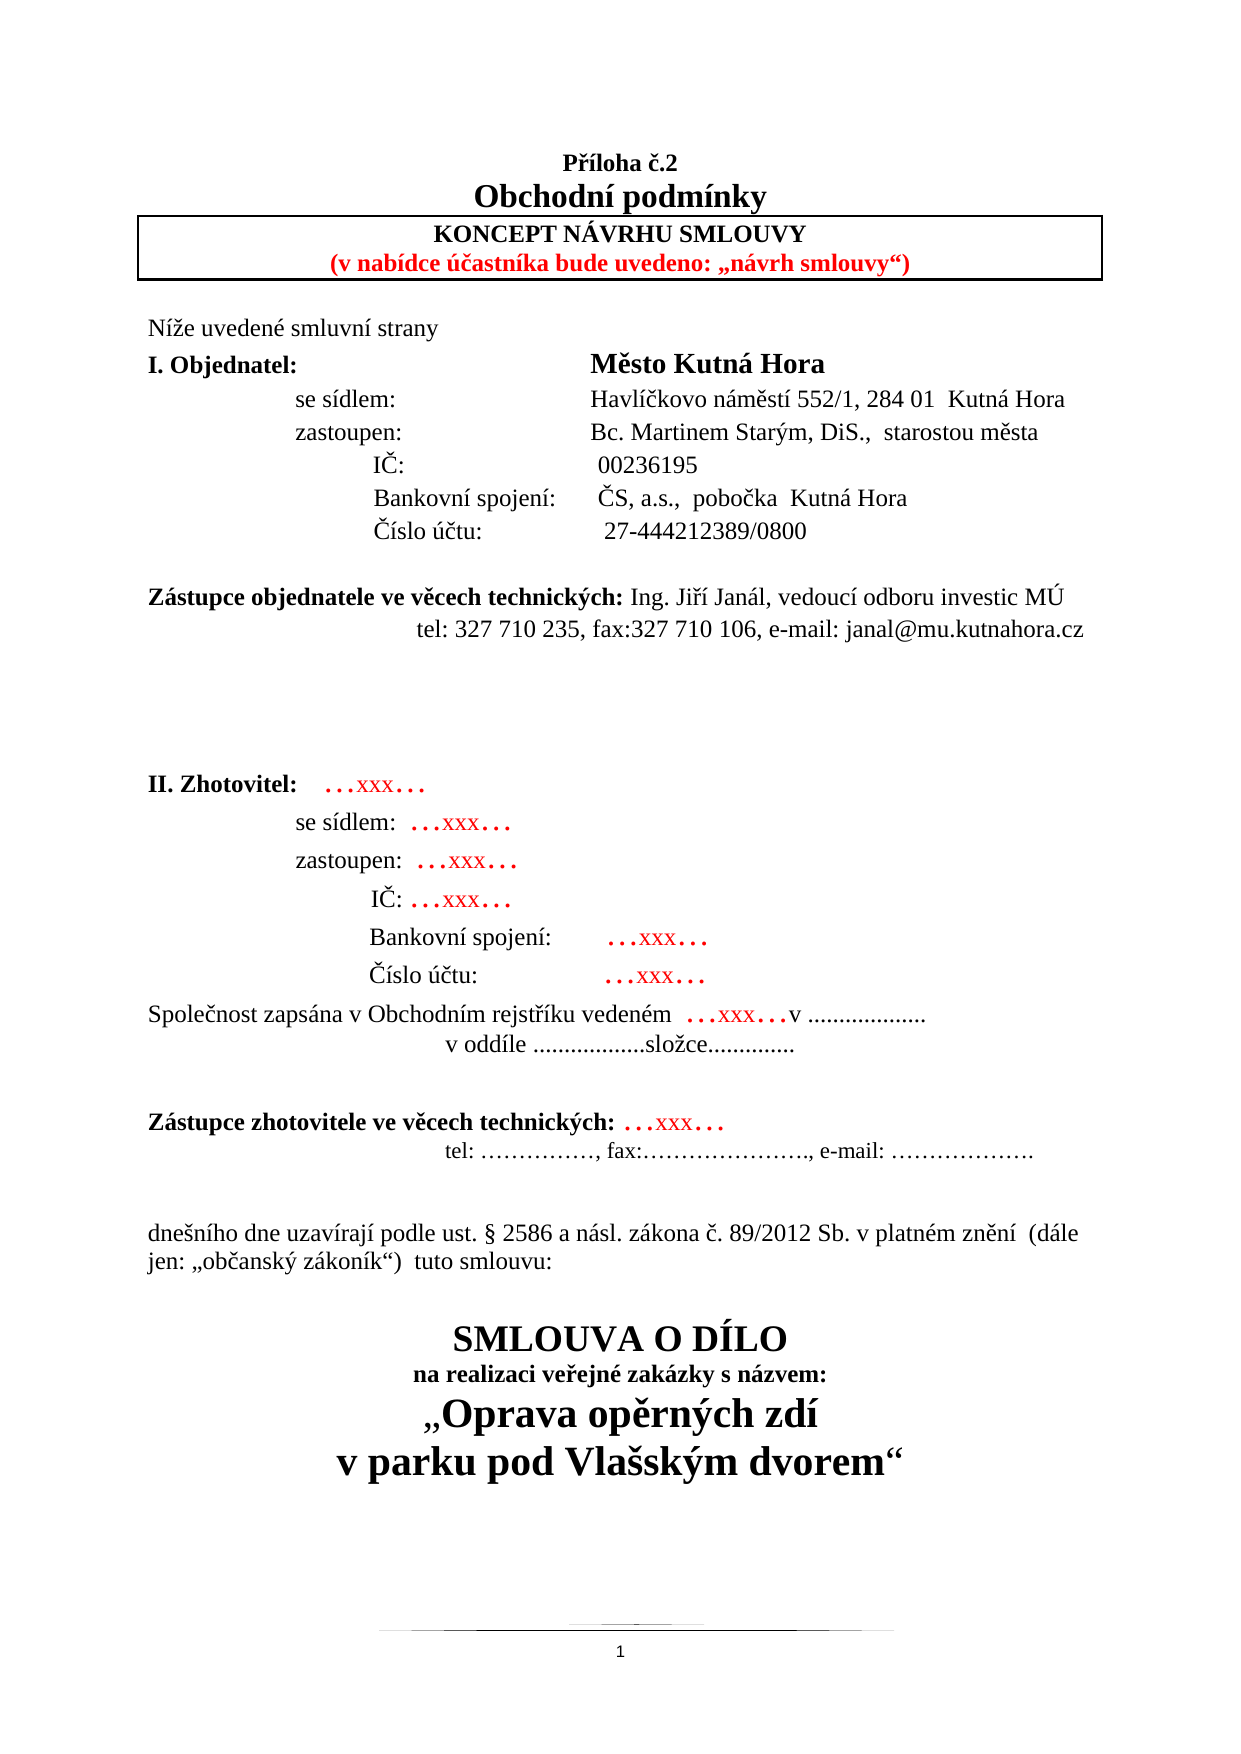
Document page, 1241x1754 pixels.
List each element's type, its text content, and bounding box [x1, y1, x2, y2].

text Zástupce zhotovitele ve věcech technických: …xxx… [148, 1099, 1093, 1137]
text Číslo účtu: …xxx… [148, 952, 1093, 991]
text IČ: …xxx… [148, 876, 1093, 914]
text Číslo účtu: 27-444212389/0800 [148, 516, 1093, 544]
text dnešního dne uzavírají podle ust. § 2586 a násl. zákona č. 89/2012 Sb. v platném znění (dále jen: „občanský zákoník“) tuto smlouvu: [148, 1218, 1093, 1275]
text IČ: 00236195 [148, 450, 1093, 479]
text se sídlem: …xxx… [148, 799, 1093, 837]
text Zástupce objednatele ve věcech technických: Ing. Jiří Janál, vedoucí odboru investic MÚ [148, 582, 1093, 610]
text v oddíle ..................složce.............. [148, 1029, 1093, 1058]
text I. Objednatel: Město Kutná Hora [148, 346, 1093, 380]
text (v nabídce účastníka bude uvedeno: „návrh smlouvy“) [139, 243, 1101, 278]
text Níže uvedené smluvní strany [148, 313, 1093, 342]
text tel: ……………, fax:…………………., e-mail: ………………. [148, 1137, 1093, 1164]
text na realizaci veřejné zakázky s názvem: [148, 1359, 1093, 1388]
text Obchodní podmínky [148, 176, 1093, 215]
text KONCEPT NÁVRHU SMLOUVY [139, 217, 1101, 243]
text Společnost zapsána v Obchodním rejstříku vedeném …xxx…v ................... [148, 991, 1093, 1029]
text SMLOUVA O DÍLO [148, 1316, 1093, 1359]
text Příloha č.2 [148, 148, 1093, 176]
text II. Zhotovitel: …xxx… [148, 761, 1093, 799]
text Bankovní spojení: ČS, a.s., pobočka Kutná Hora [148, 483, 1093, 512]
text se sídlem: Havlíčkovo náměstí 552/1, 284 01 Kutná Hora [148, 384, 1093, 413]
text zastoupen: Bc. Martinem Starým, DiS., starostou města [148, 417, 1093, 446]
text „Oprava opěrných zdí [148, 1388, 1093, 1436]
text v parku pod Vlašským dvorem“ [148, 1436, 1093, 1484]
text Bankovní spojení: …xxx… [148, 914, 1093, 952]
text tel: 327 710 235, fax:327 710 106, e-mail: janal@mu.kutnahora.cz [148, 614, 1093, 643]
text zastoupen: …xxx… [148, 837, 1093, 876]
